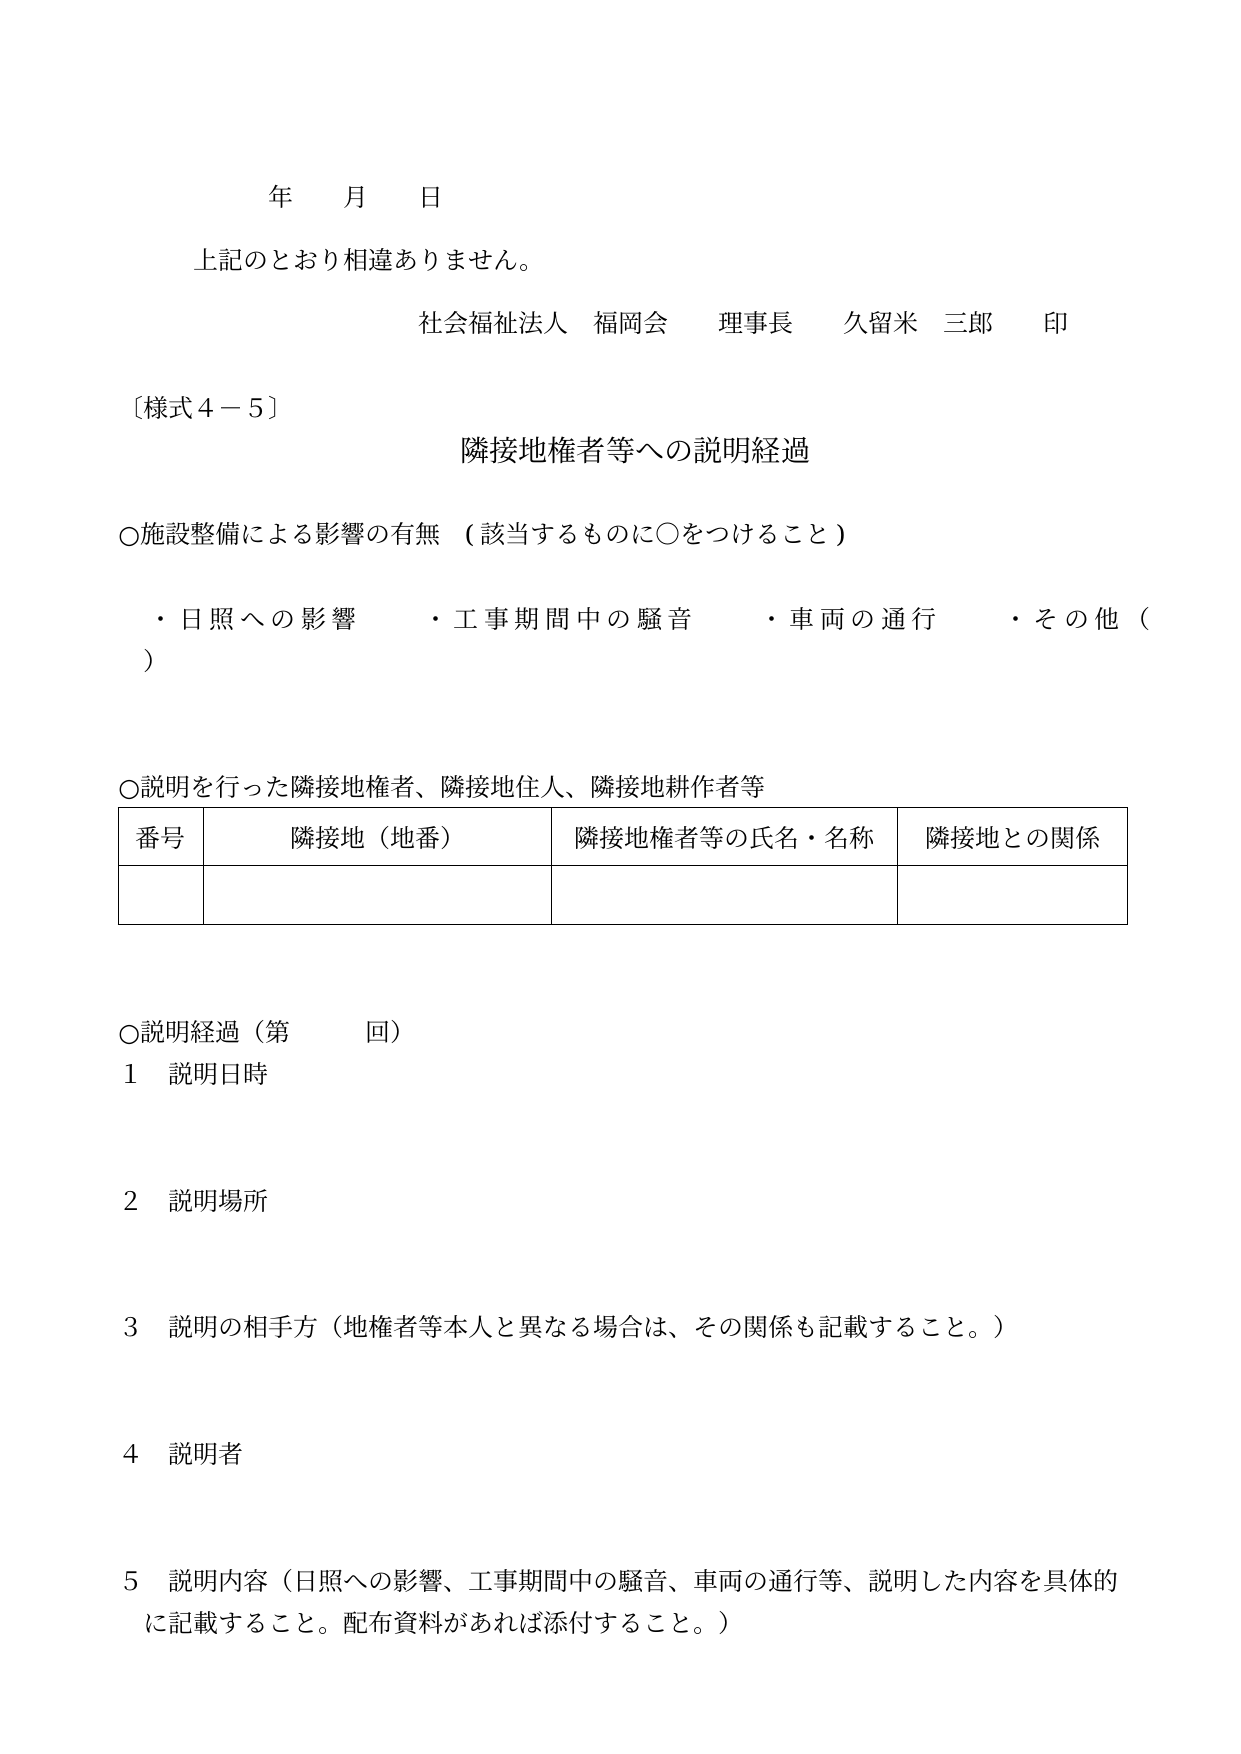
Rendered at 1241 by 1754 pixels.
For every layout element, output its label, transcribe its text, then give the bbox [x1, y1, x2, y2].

text １ 説明日時 [118, 1052, 1152, 1094]
text ○説明を行った隣接地権者、隣接地住人、隣接地耕作者等 [118, 765, 1152, 807]
table_header 隣接地（地番） [204, 808, 551, 865]
text 年 月 日 [118, 174, 1152, 217]
table_cell [204, 866, 551, 924]
text ○説明経過（第 回） [118, 1010, 1152, 1052]
text ５ 説明内容（日照への影響、工事期間中の騒音、車両の通行等、説明した内容を具体的 [118, 1558, 1152, 1600]
table_cell [119, 866, 203, 924]
table_header 番号 [119, 808, 203, 865]
text ３ 説明の相手方（地権者等本人と異なる場合は、その関係も記載すること。） [118, 1305, 1152, 1347]
text に記載すること。配布資料があれば添付すること。） [118, 1600, 1152, 1642]
text 上記のとおり相違ありません。 [118, 238, 1152, 280]
text ・日照への影響 ・工事期間中の騒音 ・車両の通行 ・その他（ ） [118, 596, 1152, 681]
table_cell [898, 866, 1127, 924]
text ○施設整備による影響の有無 ( 該当するものに○をつけること ) [118, 512, 1152, 554]
text 社会福祉法人 福岡会 理事長 久留米 三郎 印 [118, 301, 1152, 343]
text 〔様式４－５〕 [118, 385, 1152, 428]
text ２ 説明場所 [118, 1178, 1152, 1221]
text 隣接地権者等への説明経過 [118, 428, 1152, 470]
table_header 隣接地との関係 [898, 808, 1127, 865]
text ４ 説明者 [118, 1432, 1152, 1474]
table_cell [552, 866, 897, 924]
table_header 隣接地権者等の氏名・名称 [552, 808, 897, 865]
